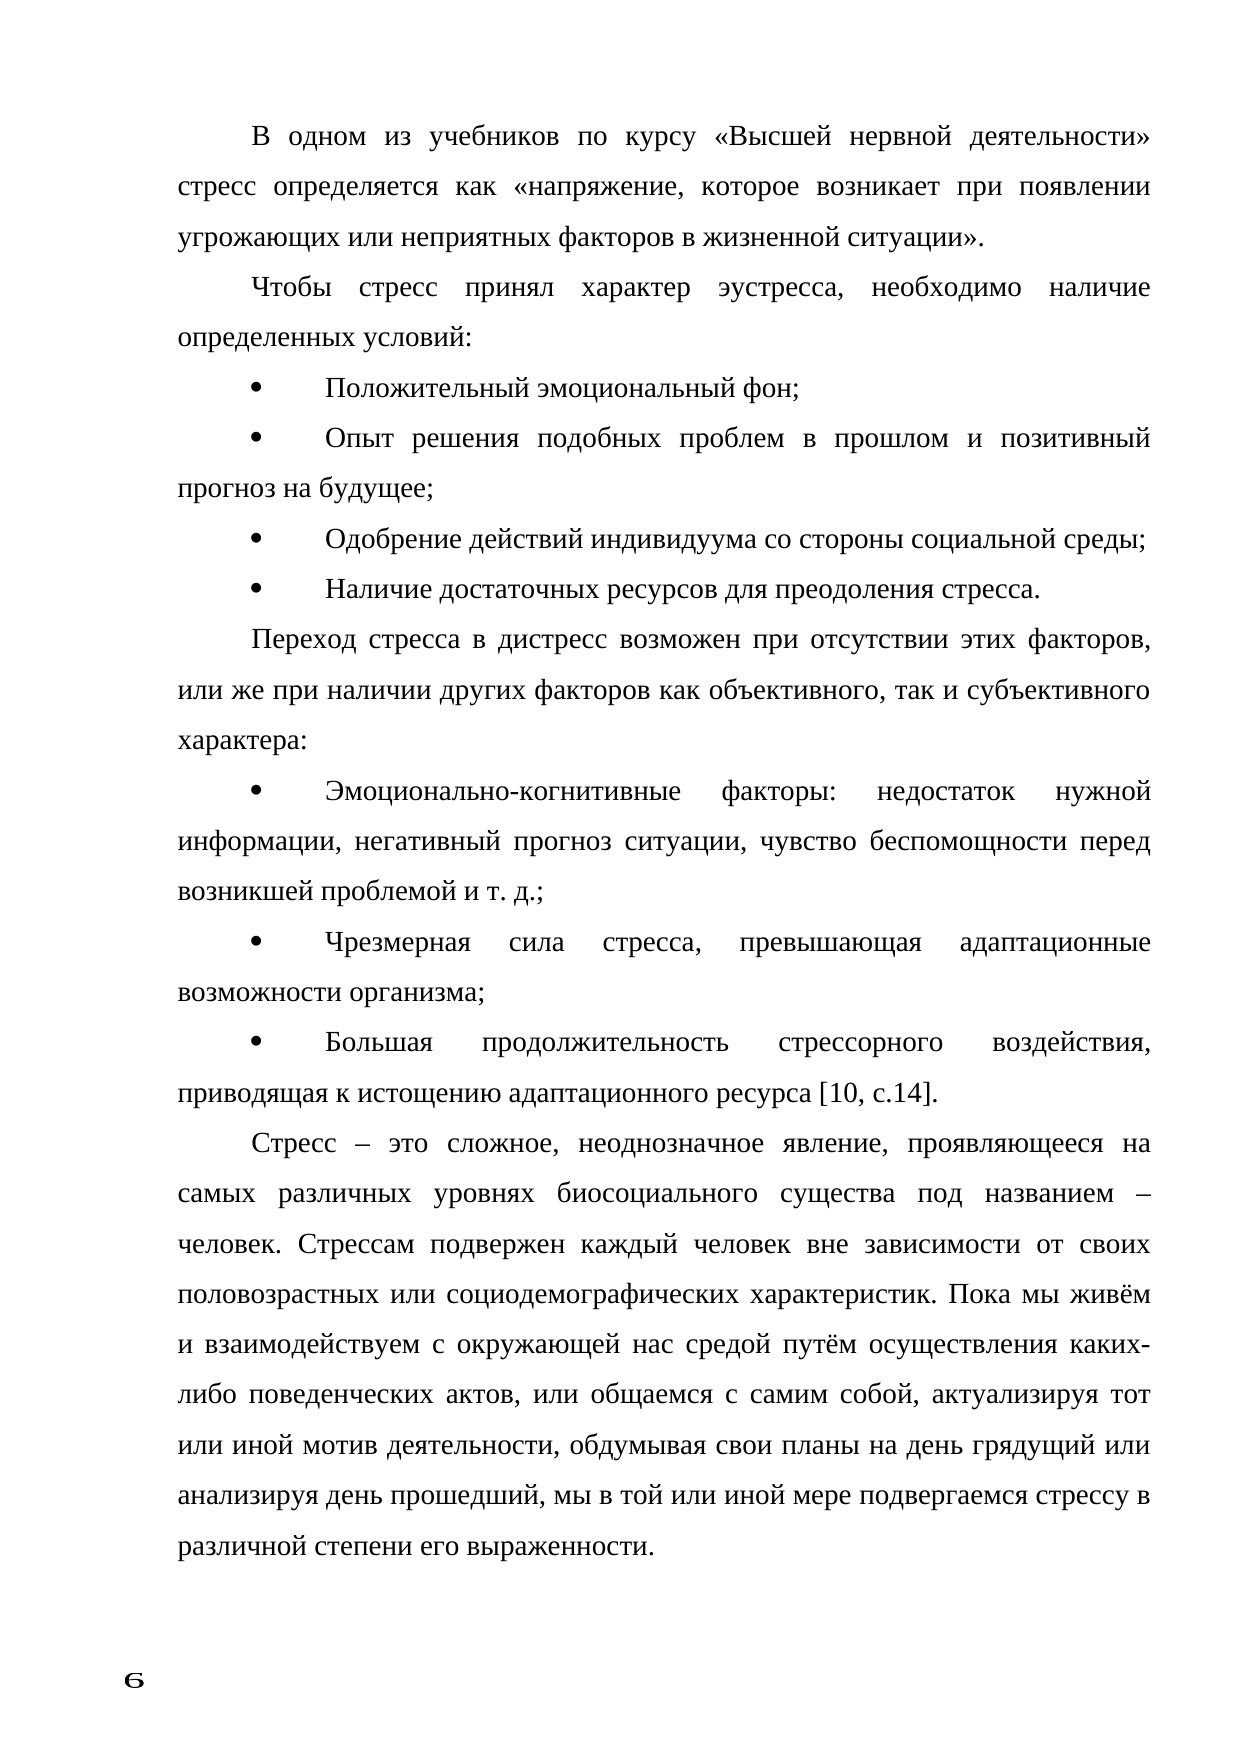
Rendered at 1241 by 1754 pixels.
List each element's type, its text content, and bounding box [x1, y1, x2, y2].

list Чрезмерная сила стресса, превышающая адаптационные возможности организма; [177, 924, 1152, 1008]
list Наличие достаточных ресурсов для преодоления стресса. [177, 571, 1152, 605]
text В одном из учебников по курсу «Высшей нервной деятельности» стресс определяется как «напряжение, которое возникает при появлении угрожающих или неприятных факторов в жизненной ситуации». [177, 118, 1152, 252]
list Положительный эмоциональный фон; [177, 370, 1152, 403]
text Переход стресса в дистресс возможен при отсутствии этих факторов, или же при наличии других факторов как объективного, так и субъективного характера: [177, 622, 1152, 756]
list Одобрение действий индивидуума со стороны социальной среды; [177, 521, 1152, 554]
list Опыт решения подобных проблем в прошлом и позитивный прогноз на будущее; [177, 420, 1152, 504]
text Чтобы стресс принял характер эустресса, необходимо наличие определенных условий: [177, 269, 1152, 353]
text Стресс – это сложное, неоднозначное явление, проявляющееся на самых различных уровнях биосоциального существа под названием – человек. Стрессам подвержен каждый человек вне зависимости от своих половозрастных или социодемографических характеристик. Пока мы живём и взаимодействуем с окружающей нас средой путём осуществления каких-либо поведенческих актов, или общаемся с самим собой, актуализируя тот или иной мотив деятельности, обдумывая свои планы на день грядущий или анализируя день прошедший, мы в той или иной мере подвергаемся стрессу в различной степени его выраженности. [177, 1125, 1152, 1561]
list Эмоционально-когнитивные факторы: недостаток нужной информации, негативный прогноз ситуации, чувство беспомощности перед возникшей проблемой и т. д.; [177, 773, 1152, 907]
list Большая продолжительность стрессорного воздействия, приводящая к истощению адаптационного ресурса [10, с.14]. [177, 1024, 1152, 1108]
